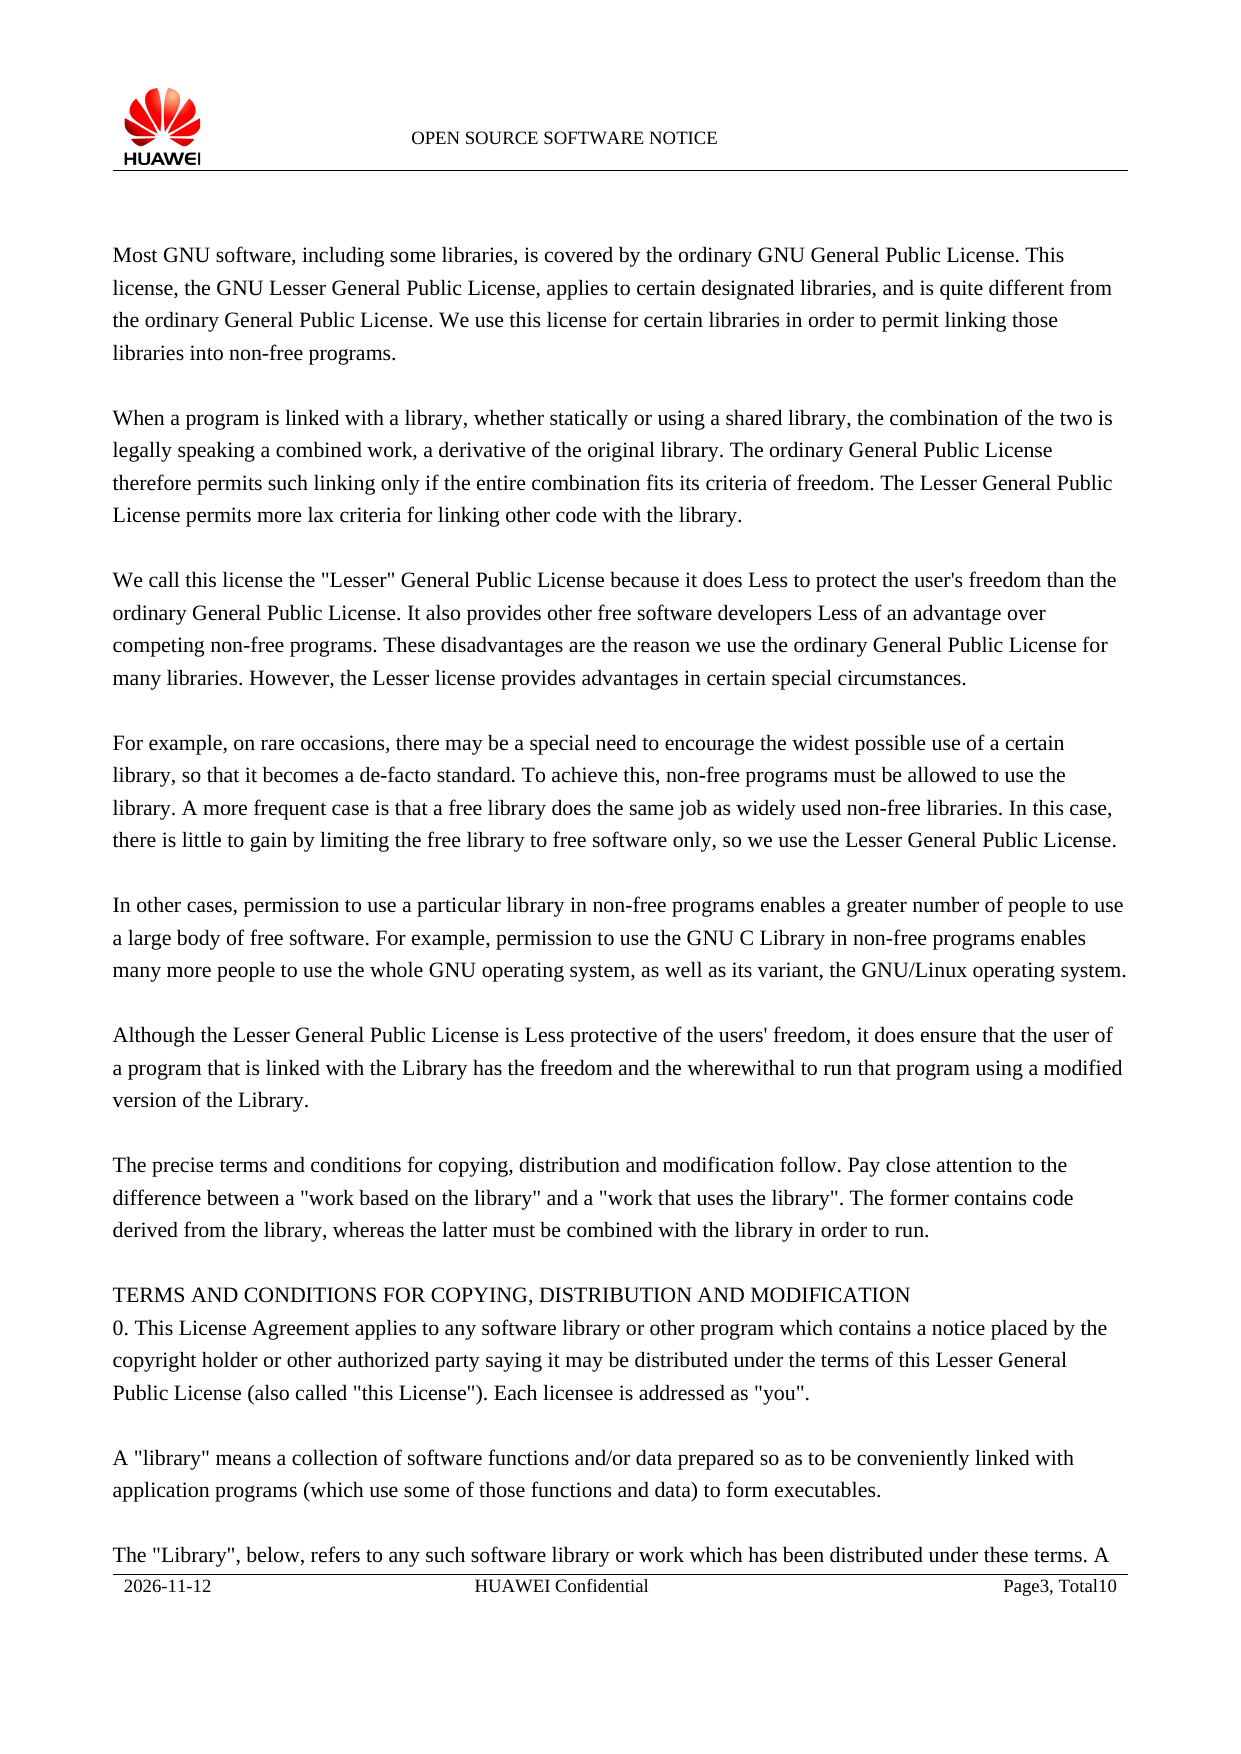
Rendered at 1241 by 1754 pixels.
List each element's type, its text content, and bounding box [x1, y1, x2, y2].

picture [124, 88, 201, 165]
